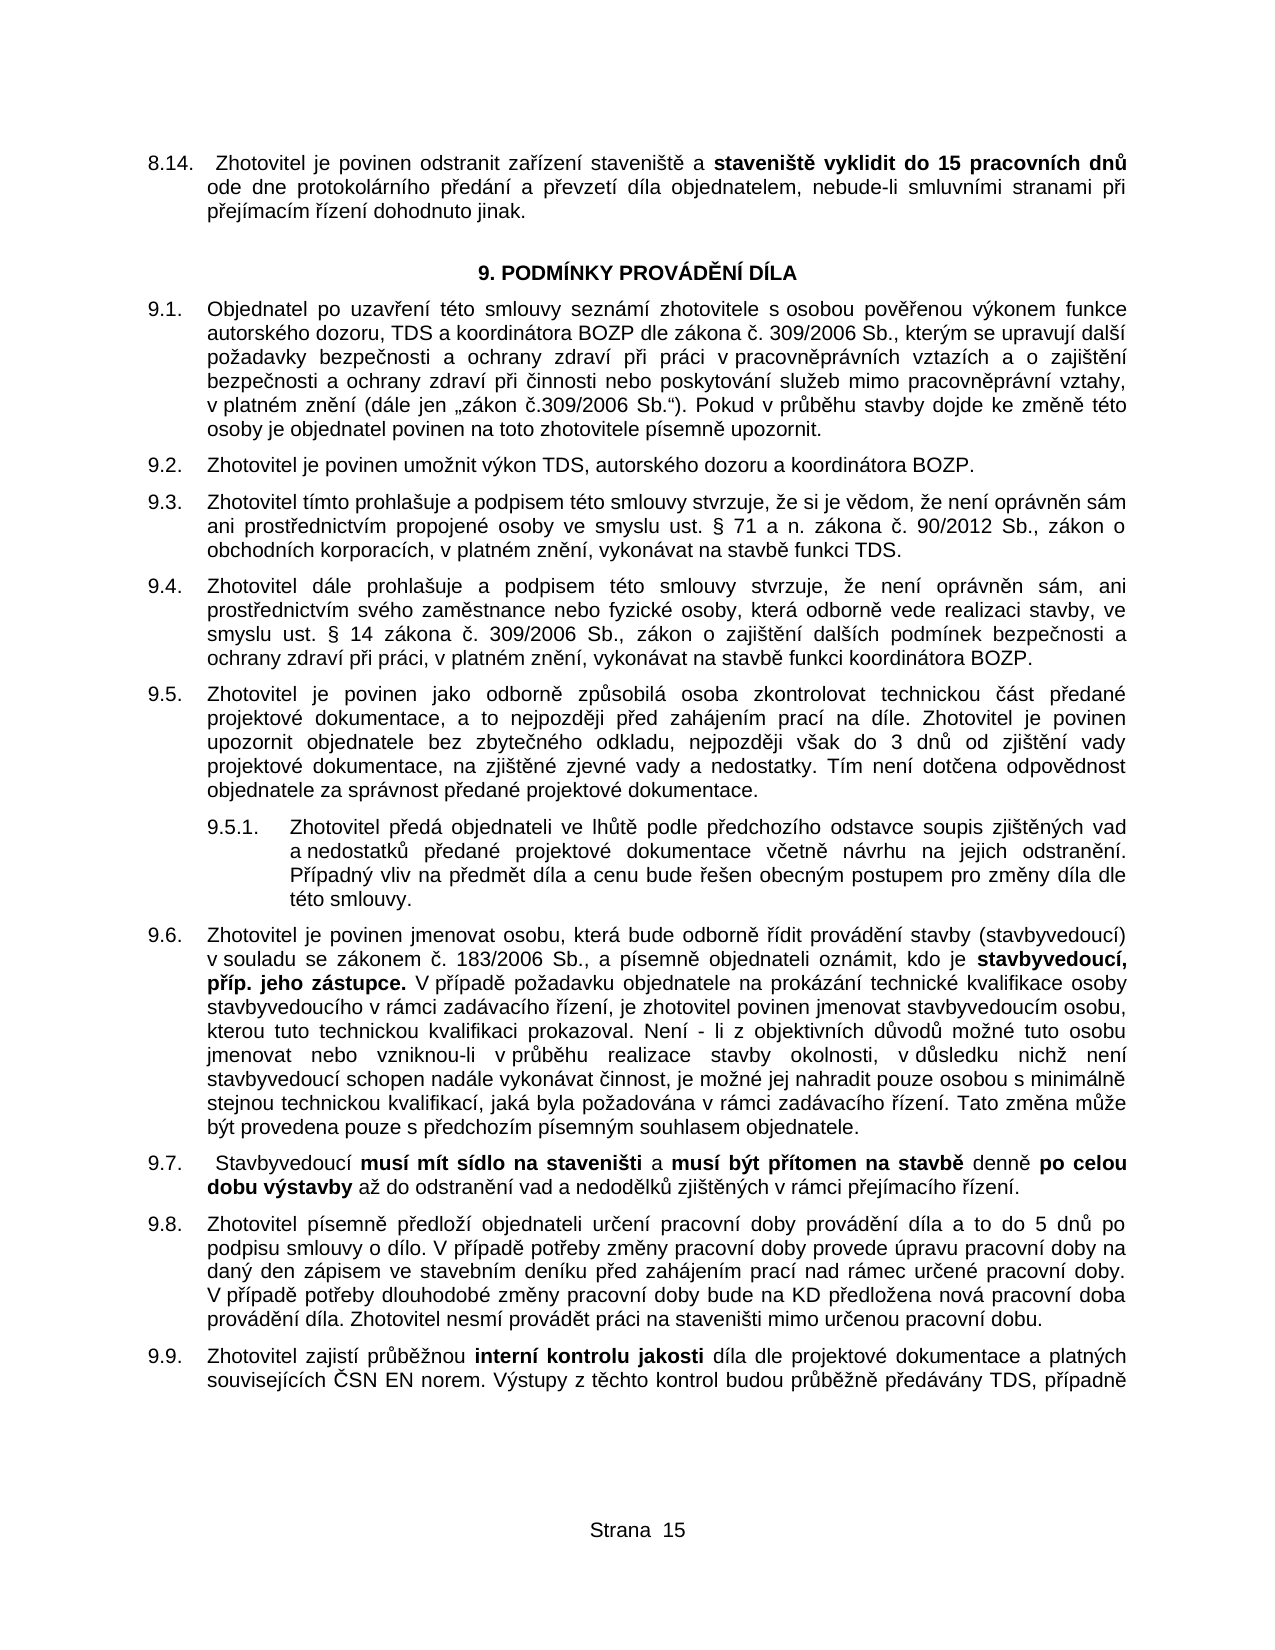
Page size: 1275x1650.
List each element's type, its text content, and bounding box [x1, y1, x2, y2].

text Zhotovitel předá objednateli ve lhůtě podle předchozího odstavce soupis zjištěných vad a nedostatků předané projektové dokumentace včetně návrhu na jejich odstranění. Případný vliv na předmět díla a cenu bude řešen obecným postupem pro změny díla dle této smlouvy. [207, 814, 1127, 910]
text Zhotovitel písemně předloží objednateli určení pracovní doby provádění díla a to do 5 dnů po podpisu smlouvy o dílo. V případě potřeby změny pracovní doby provede úpravu pracovní doby na daný den zápisem ve stavebním deníku před zahájením prací nad rámec určené pracovní doby. V případě potřeby dlouhodobé změny pracovní doby bude na KD předložena nová pracovní doba provádění díla. Zhotovitel nesmí provádět práci na staveništi mimo určenou pracovní dobu. [148, 1211, 1127, 1331]
text Zhotovitel tímto prohlašuje a podpisem této smlouvy stvrzuje, že si je vědom, že není oprávněn sám ani prostřednictvím propojené osoby ve smyslu ust. § 71 a n. zákona č. 90/2012 Sb., zákon o obchodních korporacích, v platném znění, vykonávat na stavbě funkci TDS. [148, 489, 1127, 561]
text Stavbyvedoucí musí mít sídlo na staveništi a musí být přítomen na stavbě denně po celou dobu výstavby až do odstranění vad a nedodělků zjištěných v rámci přejímacího řízení. [148, 1151, 1127, 1199]
text Zhotovitel je povinen jako odborně způsobilá osoba zkontrolovat technickou část předané projektové dokumentace, a to nejpozději před zahájením prací na díle. Zhotovitel je povinen upozornit objednatele bez zbytečného odkladu, nejpozději však do 3 dnů od zjištění vady projektové dokumentace, na zjištěné zjevné vady a nedostatky. Tím není dotčena odpovědnost objednatele za správnost předané projektové dokumentace. [148, 682, 1127, 802]
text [148, 1344, 1127, 1392]
text Objednatel po uzavření této smlouvy seznámí zhotovitele s osobou pověřenou výkonem funkce autorského dozoru, TDS a koordinátora BOZP dle zákona č. 309/2006 Sb., kterým se upravují další požadavky bezpečnosti a ochrany zdraví při práci v pracovněprávních vztazích a o zajištění bezpečnosti a ochrany zdraví při činnosti nebo poskytování služeb mimo pracovněprávní vztahy, v platném znění (dále jen „zákon č.309/2006 Sb.“). Pokud v průběhu stavby dojde ke změně této osoby je objednatel povinen na toto zhotovitele písemně upozornit. [148, 297, 1127, 441]
text Zhotovitel je povinen umožnit výkon TDS, autorského dozoru a koordinátora BOZP. [148, 453, 1127, 477]
text Zhotovitel dále prohlašuje a podpisem této smlouvy stvrzuje, že není oprávněn sám, ani prostřednictvím svého zaměstnance nebo fyzické osoby, která odborně vede realizaci stavby, ve smyslu ust. § 14 zákona č. 309/2006 Sb., zákon o zajištění dalších podmínek bezpečnosti a ochrany zdraví při práci, v platném znění, vykonávat na stavbě funkci koordinátora BOZP. [148, 574, 1127, 670]
text PODMÍNKY PROVÁDĚNÍ DÍLA [148, 260, 1127, 284]
text Zhotovitel je povinen jmenovat osobu, která bude odborně řídit provádění stavby (stavbyvedoucí) v souladu se zákonem č. 183/2006 Sb., a písemně objednateli oznámit, kdo je stavbyvedoucí, příp. jeho zástupce. V případě požadavku objednatele na prokázání technické kvalifikace osoby stavbyvedoucího v rámci zadávacího řízení, je zhotovitel povinen jmenovat stavbyvedoucím osobu, kterou tuto technickou kvalifikaci prokazoval. Není - li z objektivních důvodů možné tuto osobu jmenovat nebo vzniknou-li v průběhu realizace stavby okolnosti, v důsledku nichž není stavbyvedoucí schopen nadále vykonávat činnost, je možné jej nahradit pouze osobou s minimálně stejnou technickou kvalifikací, jaká byla požadována v rámci zadávacího řízení. Tato změna může být provedena pouze s předchozím písemným souhlasem objednatele. [148, 923, 1127, 1138]
text Zhotovitel je povinen odstranit zařízení staveniště a staveniště vyklidit do 15 pracovních dnů ode dne protokolárního předání a převzetí díla objednatelem, nebude-li smluvními stranami při přejímacím řízení dohodnuto jinak. [148, 151, 1127, 223]
